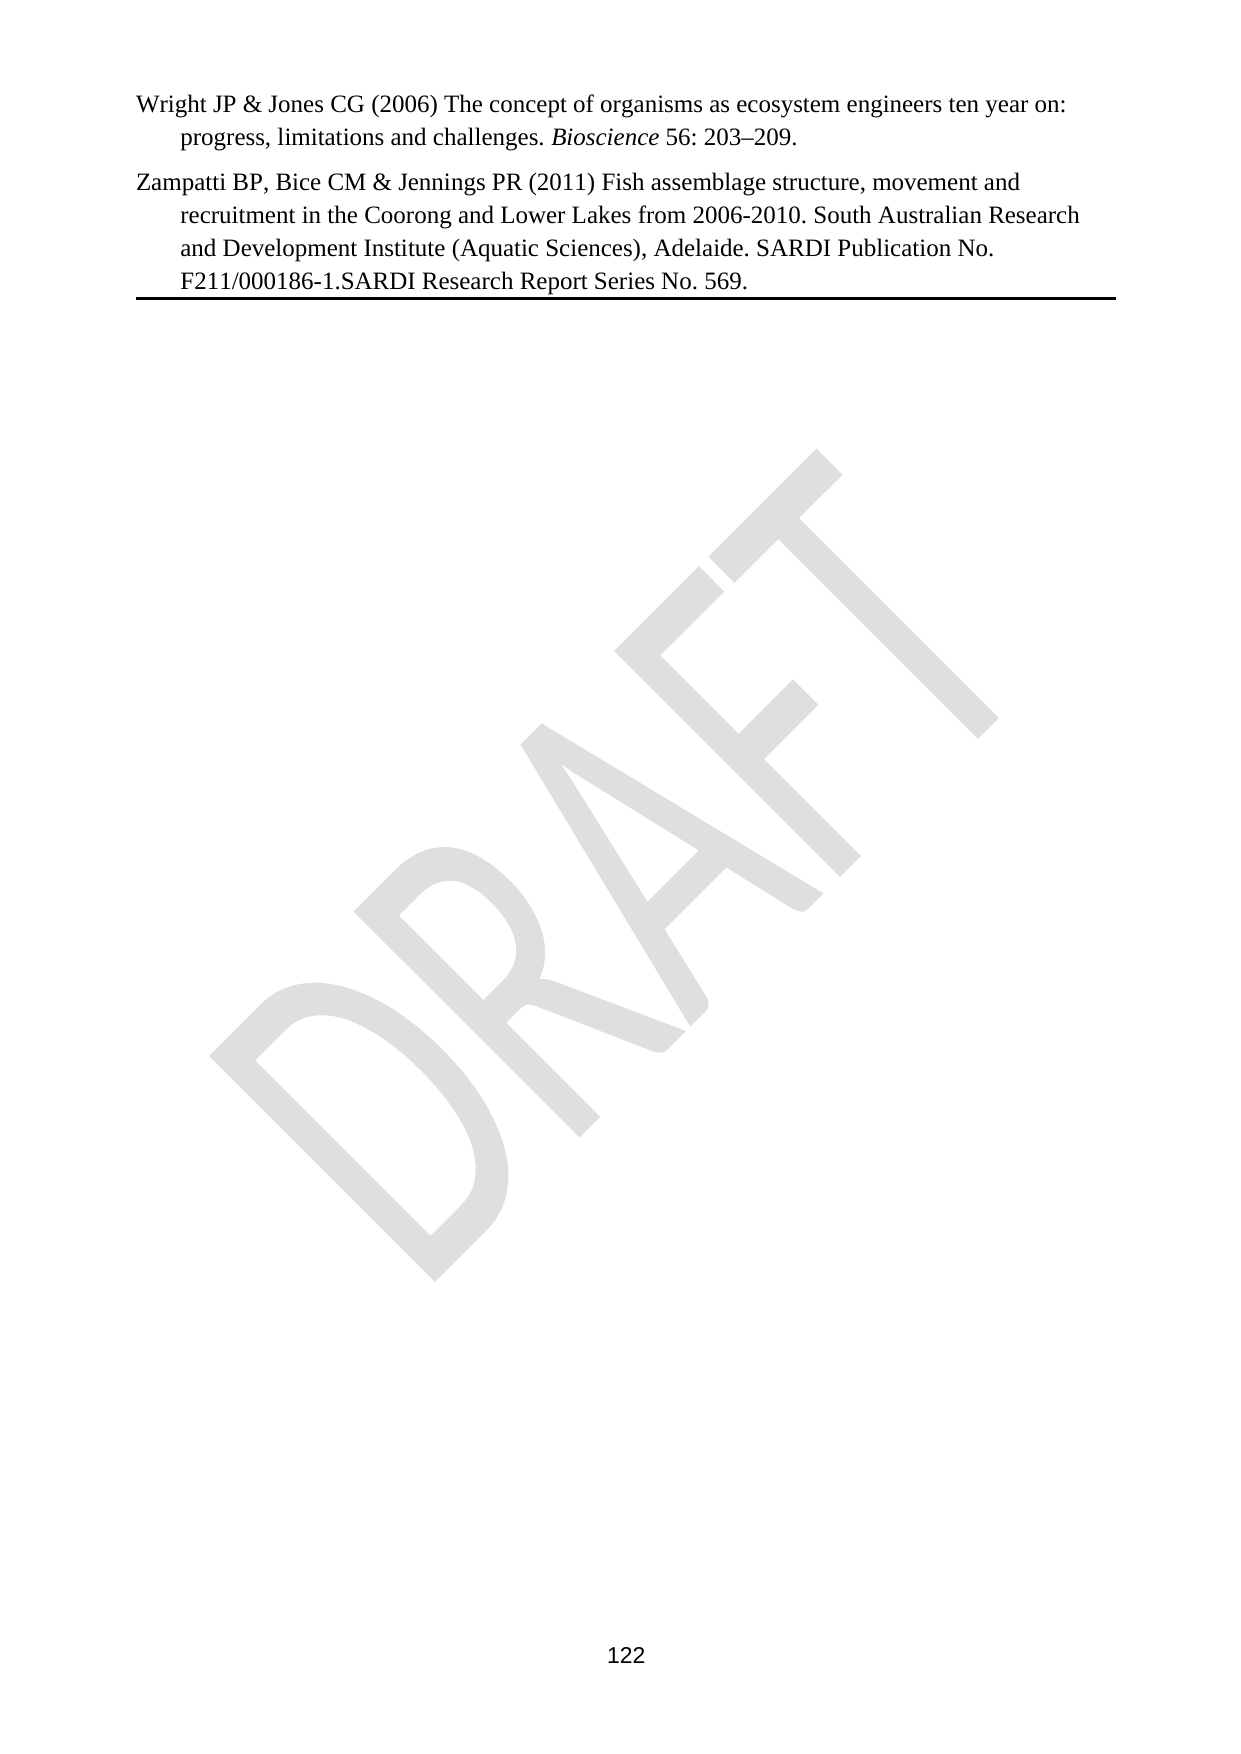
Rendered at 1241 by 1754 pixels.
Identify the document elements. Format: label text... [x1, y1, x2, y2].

text Wright JP & Jones CG (2006) The concept of organisms as ecosystem engineers ten year on: progress, limitations and challenges. Bioscience 56: 203–209. [136, 89, 1116, 150]
text Zampatti BP, Bice CM & Jennings PR (2011) Fish assemblage structure, movement and recruitment in the Coorong and Lower Lakes from 2006-2010. South Australian Research and Development Institute (Aquatic Sciences), Adelaide. SARDI Publication No. F211/000186-1.SARDI Research Report Series No. 569. [136, 167, 1116, 297]
